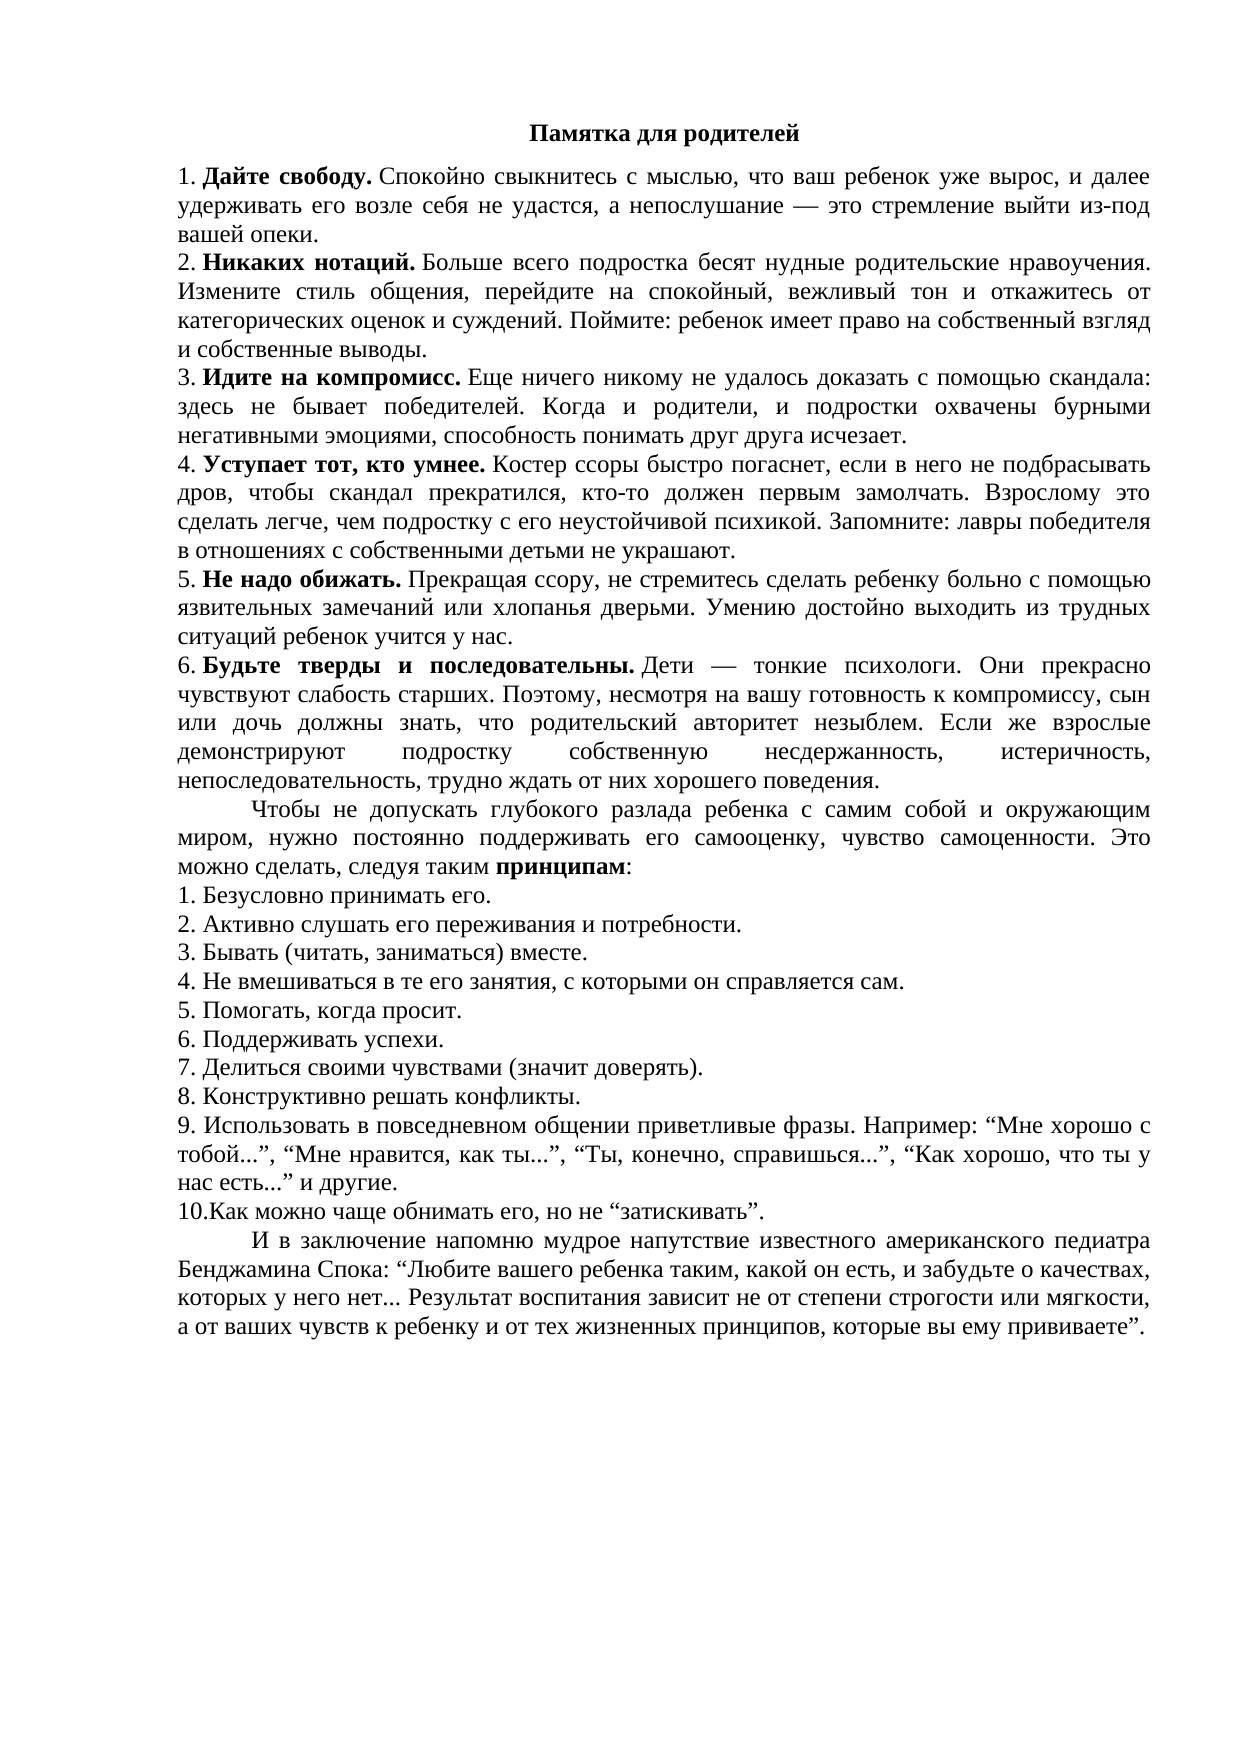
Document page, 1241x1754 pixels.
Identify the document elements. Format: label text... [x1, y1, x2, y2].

text 1. Безусловно принимать его. [177, 880, 1152, 909]
text 4. Уступает тот, кто умнее. Костер ссоры быстро погаснет, если в него не подбрасывать дров, чтобы скандал прекратился, кто-то должен первым замолчать. Взрослому это сделать легче, чем подростку с его неустойчивой психикой. Запомните: лавры победителя в отношениях с собственными детьми не украшают. [177, 449, 1152, 564]
text 3. Бывать (читать, заниматься) вместе. [177, 937, 1152, 966]
text 1. Дайте свободу. Спокойно свыкнитесь с мыслью, что ваш ребенок уже вырос, и далее удерживать его возле себя не удастся, а непослушание — это стремление выйти из-под вашей опеки. [177, 161, 1152, 247]
text 7. Делиться своими чувствами (значит доверять). [177, 1052, 1152, 1081]
text И в заключение напомню мудрое напутствие известного американского педиатра Бенджамина Спока: “Любите вашего ребенка таким, какой он есть, и забудьте о качествах, которых у него нет... Результат воспитания зависит не от степени строгости или мягкости, а от ваших чувств к ребенку и от тех жизненных принципов, которые вы ему прививаете”. [177, 1225, 1152, 1340]
text 10.Как можно чаще обнимать его, но не “затискивать”. [177, 1196, 1152, 1225]
text 9. Использовать в повседневном общении приветливые фразы. Например: “Мне хорошо с тобой...”, “Мне нравится, как ты...”, “Ты, конечно, справишься...”, “Как хорошо, что ты у нас есть...” и другие. [177, 1110, 1152, 1196]
text 2. Никаких нотаций. Больше всего подростка бесят нудные родительские нравоучения. Измените стиль общения, перейдите на спокойный, вежливый тон и откажитесь от категорических оценок и суждений. Поймите: ребенок имеет право на собственный взгляд и собственные выводы. [177, 247, 1152, 362]
text 8. Конструктивно решать конфликты. [177, 1081, 1152, 1110]
text 5. Помогать, когда просит. [177, 995, 1152, 1024]
text Памятка для родителей [177, 118, 1152, 147]
text 5. Не надо обижать. Прекращая ссору, не стремитесь сделать ребенку больно с помощью язвительных замечаний или хлопанья дверьми. Умению достойно выходить из трудных ситуаций ребенок учится у нас. [177, 564, 1152, 650]
text 2. Активно слушать его переживания и потребности. [177, 909, 1152, 937]
text 3. Идите на компромисс. Еще ничего никому не удалось доказать с помощью скандала: здесь не бывает победителей. Когда и родители, и подростки охвачены бурными негативными эмоциями, способность понимать друг друга исчезает. [177, 362, 1152, 449]
text 4. Не вмешиваться в те его занятия, с которыми он справляется сам. [177, 966, 1152, 995]
text 6. Будьте тверды и последовательны. Дети — тонкие психологи. Они прекрасно чувствуют слабость старших. Поэтому, несмотря на вашу готовность к компромиссу, сын или дочь должны знать, что родительский авторитет незыблем. Если же взрослые демонстрируют подростку собственную несдержанность, истеричность, непоследовательность, трудно ждать от них хорошего поведения. [177, 650, 1152, 794]
text Чтобы не допускать глубокого разлада ребенка с самим собой и окружающим миром, нужно постоянно поддерживать его самооценку, чувство самоценности. Это можно сделать, следуя таким принципам: [177, 794, 1152, 880]
text 6. Поддерживать успехи. [177, 1024, 1152, 1052]
